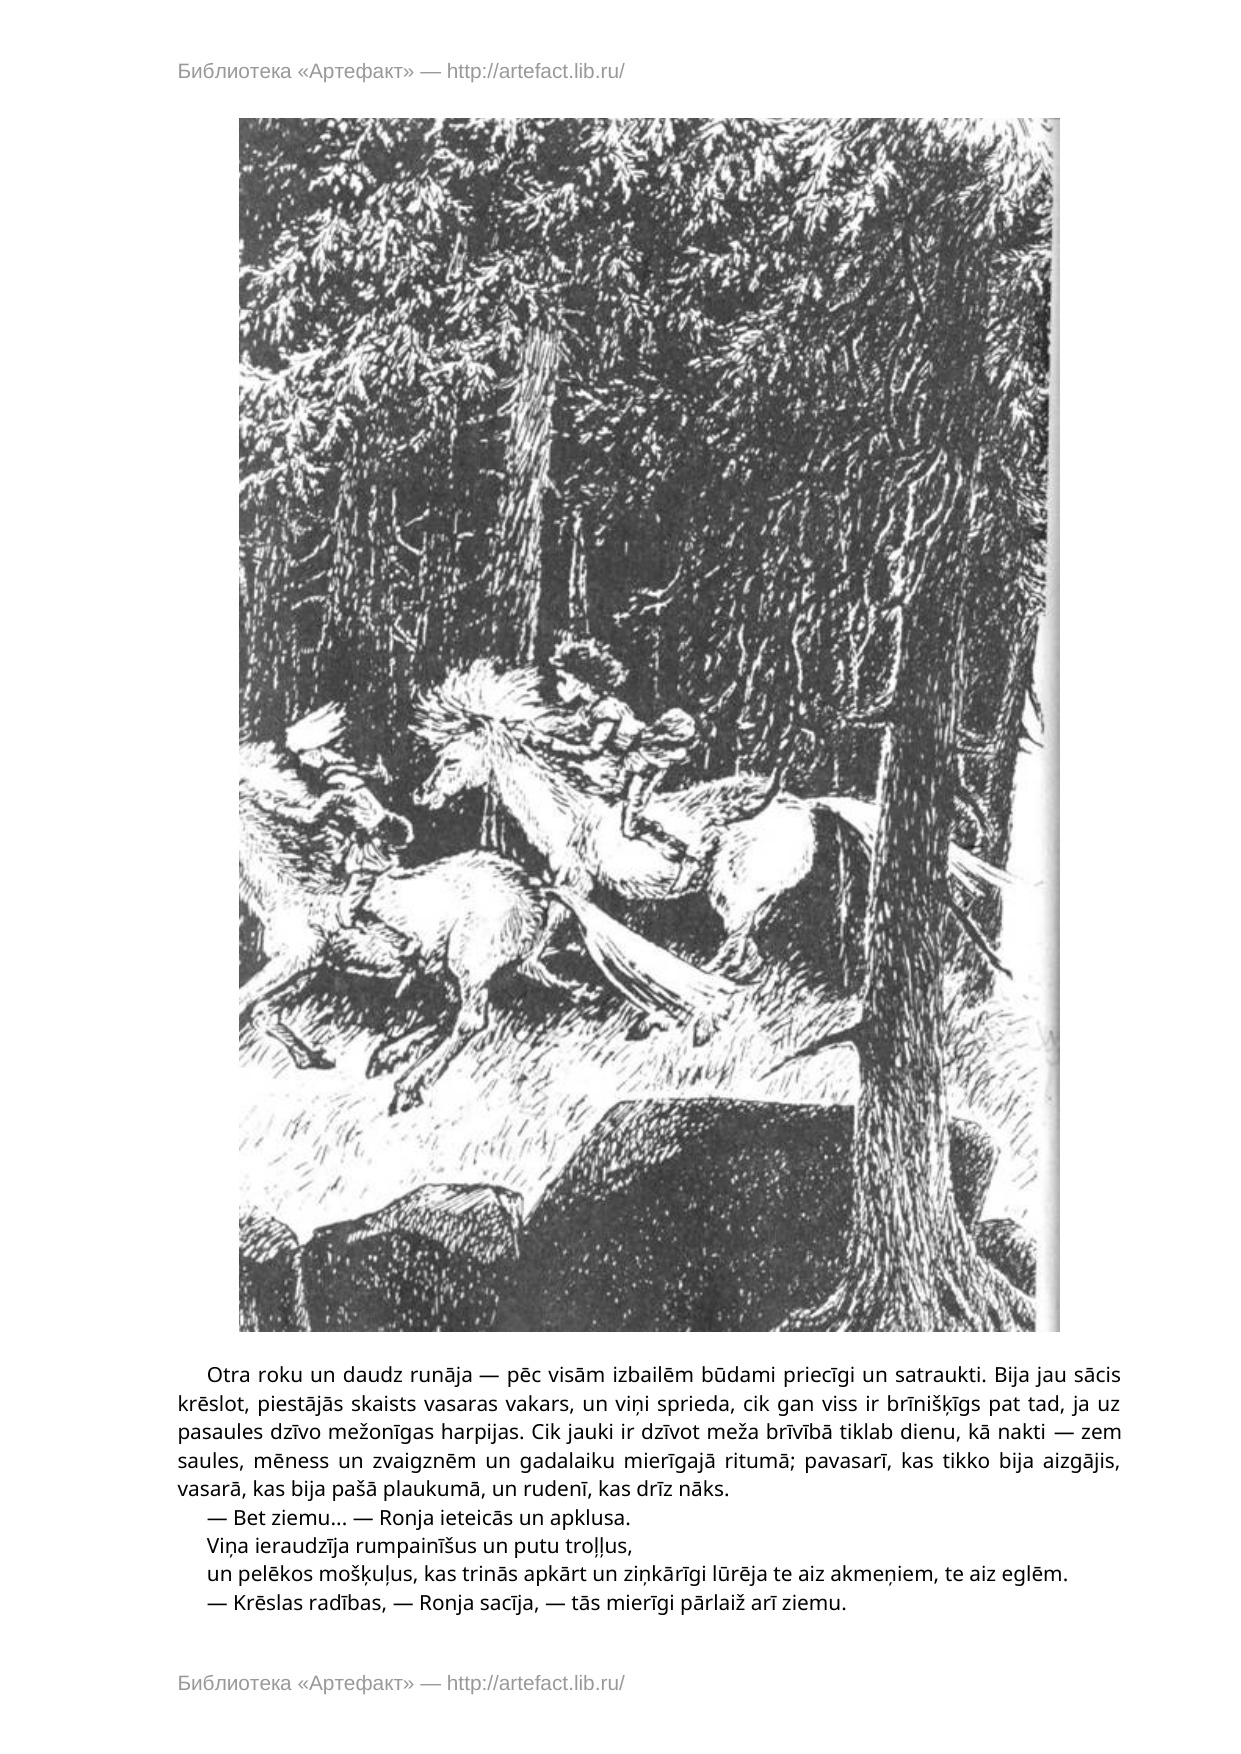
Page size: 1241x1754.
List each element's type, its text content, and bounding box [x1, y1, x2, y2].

text — Krēslas radības, — Ronja sacīja, — tās mierīgi pārlaiž arī ziemu. [177, 1588, 1122, 1616]
text Viņa ieraudzīja rumpainīšus un putu troļļus, [177, 1531, 1122, 1559]
text Otra roku un daudz runāja — pēc visām izbailēm būdami priecīgi un satraukti. Bija jau sācis krēslot, piestājās skaists vasaras vakars, un viņi sprieda, cik gan viss ir brīnišķīgs pat tad, ja uz pasaules dzīvo mežonīgas harpijas. Cik jauki ir dzīvot meža brīvībā tiklab dienu, kā nakti — zem saules, mēness un zvaigznēm un gadalaiku mierīgajā ritumā; pavasarī, kas tikko bija aizgājis, vasarā, kas bija pašā plaukumā, un rudenī, kas drīz nāks. [177, 1361, 1122, 1503]
text — Bet ziemu... — Ronja ieteicās un apklusa. [177, 1503, 1122, 1531]
picture [239, 118, 1060, 1332]
text un pelēkos mošķuļus, kas trinās apkārt un ziņkārīgi lūrēja te aiz akmeņiem, te aiz eglēm. [177, 1559, 1122, 1588]
